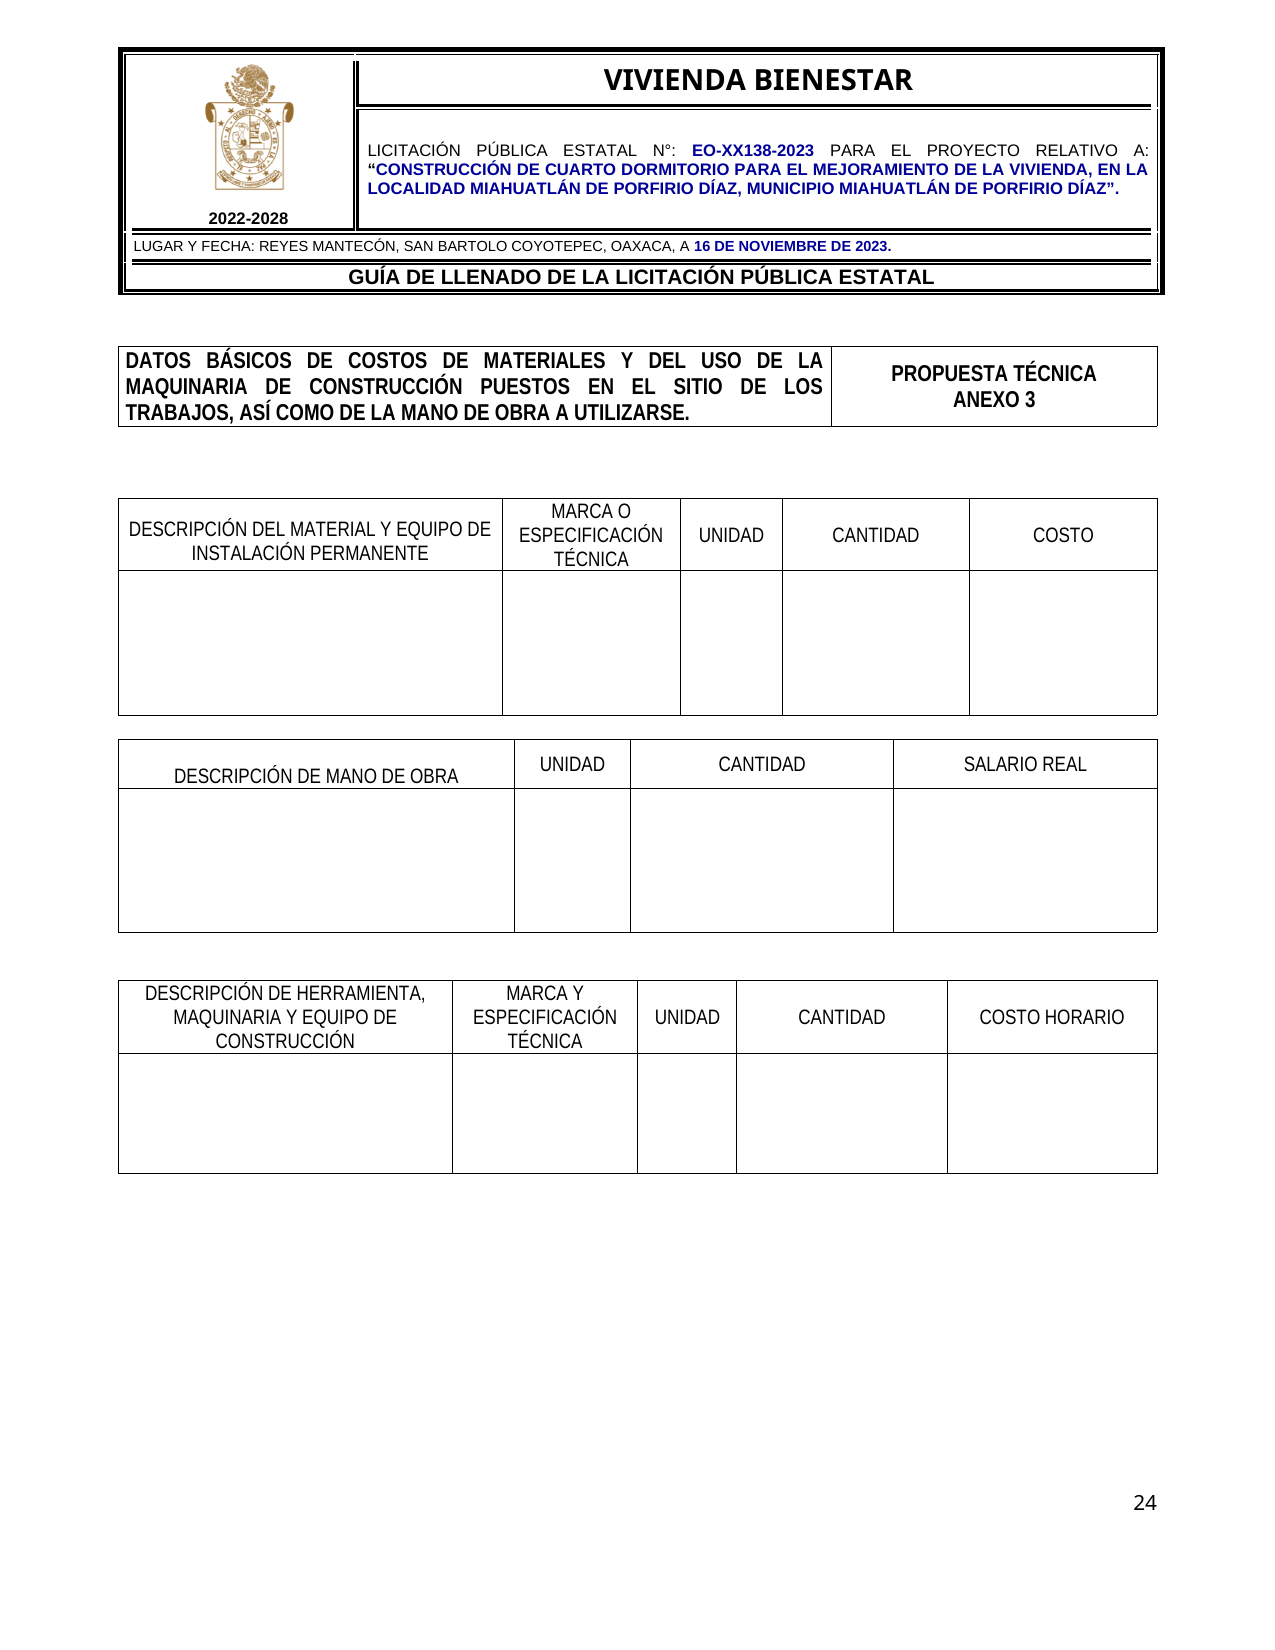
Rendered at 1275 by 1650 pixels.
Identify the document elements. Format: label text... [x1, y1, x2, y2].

table_header CANTIDAD [783, 489, 969, 561]
table_cell [681, 562, 782, 705]
table_header MARCA Y ESPECIFICACIÓN TÉCNICA [453, 972, 637, 1043]
table_header COSTO HORARIO [948, 972, 1157, 1043]
table_header UNIDAD [515, 731, 630, 778]
table_header UNIDAD [638, 972, 736, 1043]
table_header COSTO [970, 489, 1157, 561]
table_cell [119, 562, 502, 705]
table_cell [894, 779, 1157, 922]
picture [199, 60, 296, 189]
table_cell [119, 1044, 452, 1163]
table_header DATOS BÁSICOS DE COSTOS DE MATERIALES Y DEL USO DE LA MAQUINARIA DE CONSTRUCCIÓN PUESTOS EN EL SITIO DE LOS TRABAJOS, ASÍ COMO DE LA MANO DE OBRA A UTILIZARSE. [119, 338, 831, 416]
table_header UNIDAD [681, 489, 782, 561]
table_header DESCRIPCIÓN DE MANO DE OBRA [119, 731, 514, 778]
table_cell [515, 779, 630, 922]
table_cell [631, 779, 893, 922]
table_header DESCRIPCIÓN DE HERRAMIENTA, MAQUINARIA Y EQUIPO DE CONSTRUCCIÓN [119, 972, 452, 1043]
table_header DESCRIPCIÓN DEL MATERIAL Y EQUIPO DE INSTALACIÓN PERMANENTE [119, 489, 502, 561]
table_header PROPUESTA TÉCNICA ANEXO 3 [832, 338, 1157, 416]
table_cell [948, 1044, 1157, 1163]
table_cell [970, 562, 1157, 705]
table_cell [119, 779, 514, 922]
table_cell [453, 1044, 637, 1163]
table_cell [503, 562, 680, 705]
table_header SALARIO REAL [894, 731, 1157, 778]
table_header CANTIDAD [737, 972, 947, 1043]
table_cell [638, 1044, 736, 1163]
table_header MARCA O ESPECIFICACIÓN TÉCNICA [503, 489, 680, 561]
table_cell [783, 562, 969, 705]
table_header CANTIDAD [631, 731, 893, 778]
table_cell [737, 1044, 947, 1163]
